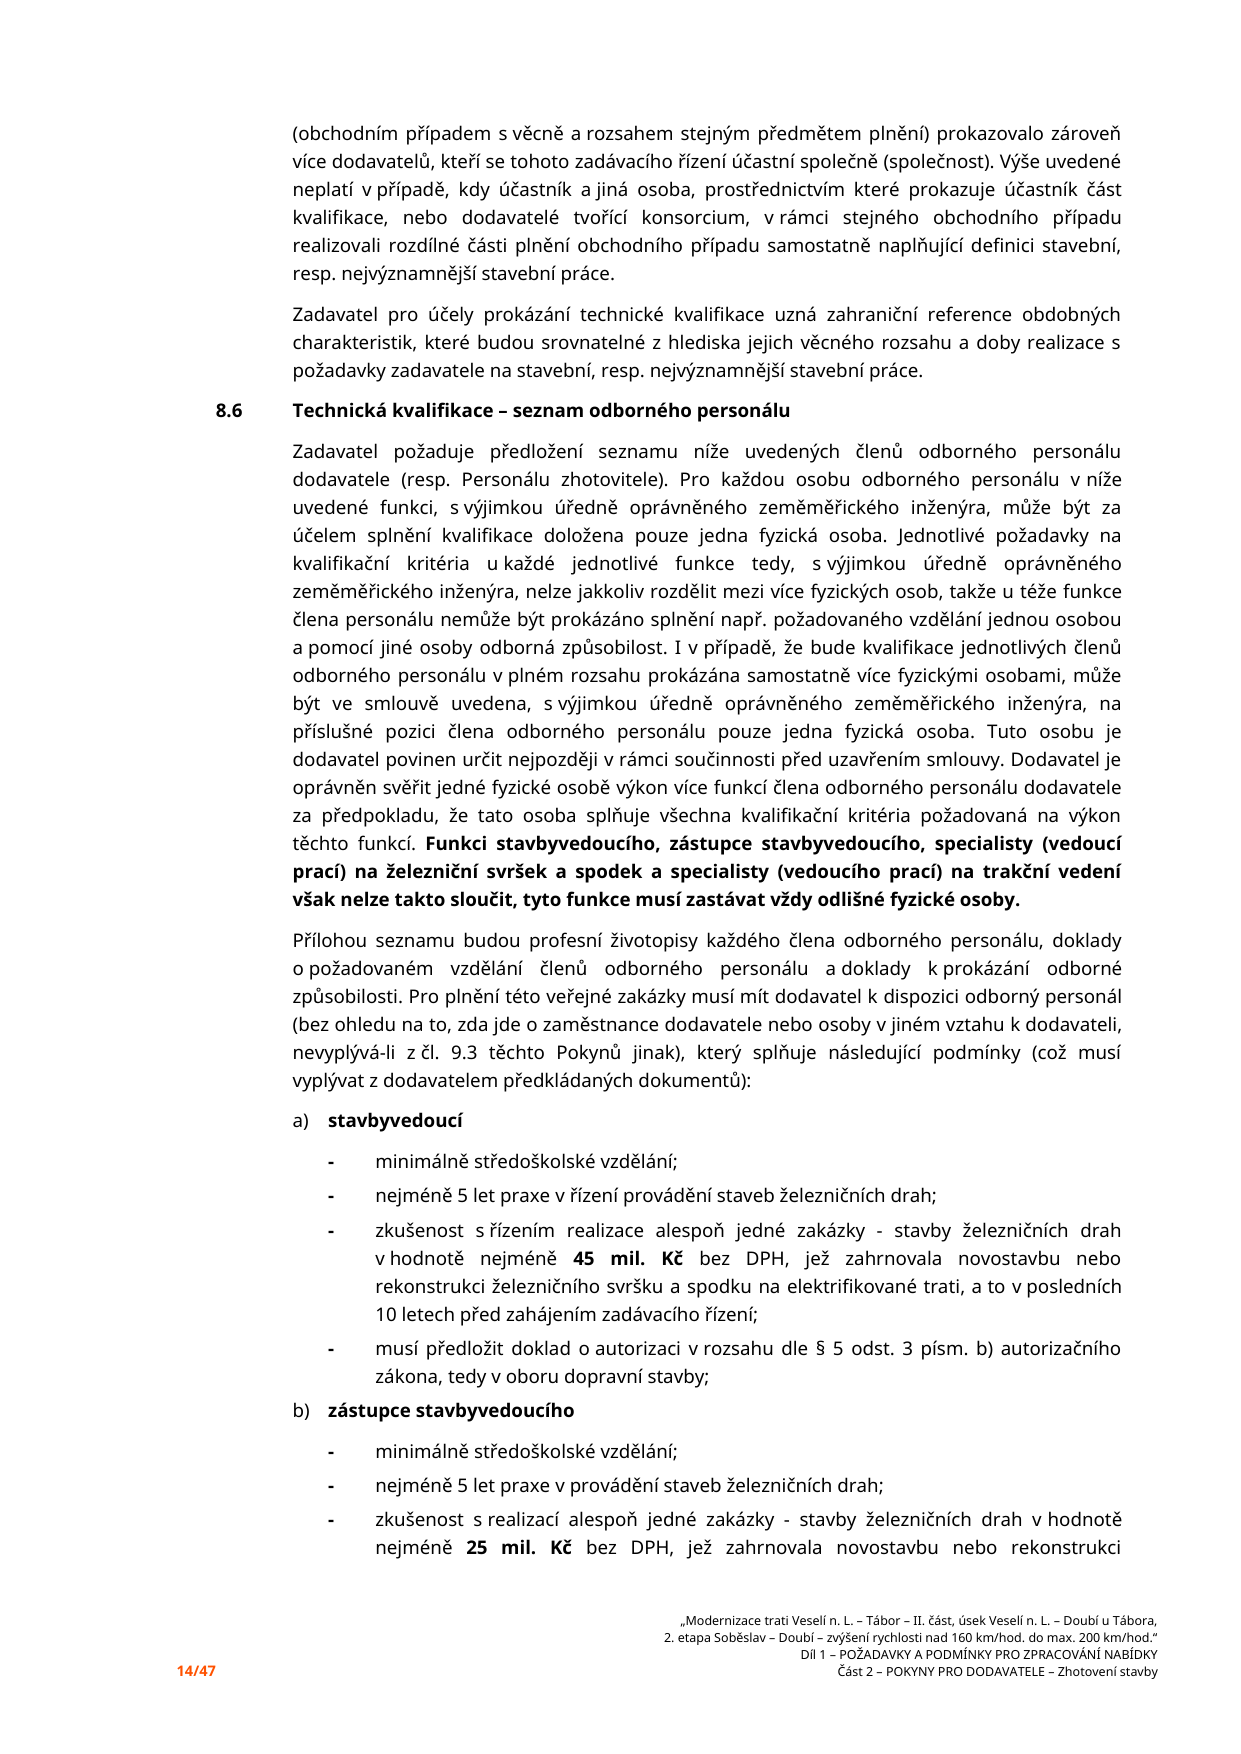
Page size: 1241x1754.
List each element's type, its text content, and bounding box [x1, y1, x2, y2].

text Technická kvalifikace – seznam odborného personálu [216, 398, 1122, 423]
text musí předložit doklad o autorizaci v rozsahu dle § 5 odst. 3 písm. b) autorizačního zákona, tedy v oboru dopravní stavby; [328, 1335, 1122, 1389]
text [292, 121, 1122, 286]
text Zadavatel pro účely prokázání technické kvalifikace uzná zahraniční reference obdobných charakteristik, které budou srovnatelné z hlediska jejich věcného rozsahu a doby realizace s požadavky zadavatele na stavební, resp. nejvýznamnější stavební práce. [292, 301, 1122, 383]
text minimálně středoškolské vzdělání; [328, 1438, 1122, 1463]
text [328, 1507, 1122, 1560]
text zkušenost s řízením realizace alespoň jedné zakázky - stavby železničních drah v hodnotě nejméně 45 mil. Kč bez DPH, jež zahrnovala novostavbu nebo rekonstrukci železničního svršku a spodku na elektrifikované trati, a to v posledních 10 letech před zahájením zadávacího řízení; [328, 1217, 1122, 1326]
list stavbyvedoucí [292, 1108, 1122, 1133]
text zástupce stavbyvedoucího [292, 1397, 1122, 1423]
text Zadavatel požaduje předložení seznamu níže uvedených členů odborného personálu dodavatele (resp. Personálu zhotovitele). Pro každou osobu odborného personálu v níže uvedené funkci, s výjimkou úředně oprávněného zeměměřického inženýra, může být za účelem splnění kvalifikace doložena pouze jedna fyzická osoba. Jednotlivé požadavky na kvalifikační kritéria u každé jednotlivé funkce tedy, s výjimkou úředně oprávněného zeměměřického inženýra, nelze jakkoliv rozdělit mezi více fyzických osob, takže u téže funkce člena personálu nemůže být prokázáno splnění např. požadovaného vzdělání jednou osobou a pomocí jiné osoby odborná způsobilost. I v případě, že bude kvalifikace jednotlivých členů odborného personálu v plném rozsahu prokázána samostatně více fyzickými osobami, může být ve smlouvě uvedena, s výjimkou úředně oprávněného zeměměřického inženýra, na příslušné pozici člena odborného personálu pouze jedna fyzická osoba. Tuto osobu je dodavatel povinen určit nejpozději v rámci součinnosti před uzavřením smlouvy. Dodavatel je oprávněn svěřit jedné fyzické osobě výkon více funkcí člena odborného personálu dodavatele za předpokladu, že tato osoba splňuje všechna kvalifikační kritéria požadovaná na výkon těchto funkcí. Funkci stavbyvedoucího, zástupce stavbyvedoucího, specialisty (vedoucí prací) na železniční svršek a spodek a specialisty (vedoucího prací) na trakční vedení však nelze takto sloučit, tyto funkce musí zastávat vždy odlišné fyzické osoby. [292, 438, 1122, 912]
text Přílohou seznamu budou profesní životopisy každého člena odborného personálu, doklady o požadovaném vzdělání členů odborného personálu a doklady k prokázání odborné způsobilosti. Pro plnění této veřejné zakázky musí mít dodavatel k dispozici odborný personál (bez ohledu na to, zda jde o zaměstnance dodavatele nebo osoby v jiném vztahu k dodavateli, nevyplývá-li z čl. 9.3 těchto Pokynů jinak), který splňuje následující podmínky (což musí vyplývat z dodavatelem předkládaných dokumentů): [292, 927, 1122, 1093]
text minimálně středoškolské vzdělání; [328, 1148, 1122, 1174]
text nejméně 5 let praxe v provádění staveb železničních drah; [328, 1472, 1122, 1498]
text nejméně 5 let praxe v řízení provádění staveb železničních drah; [328, 1183, 1122, 1208]
